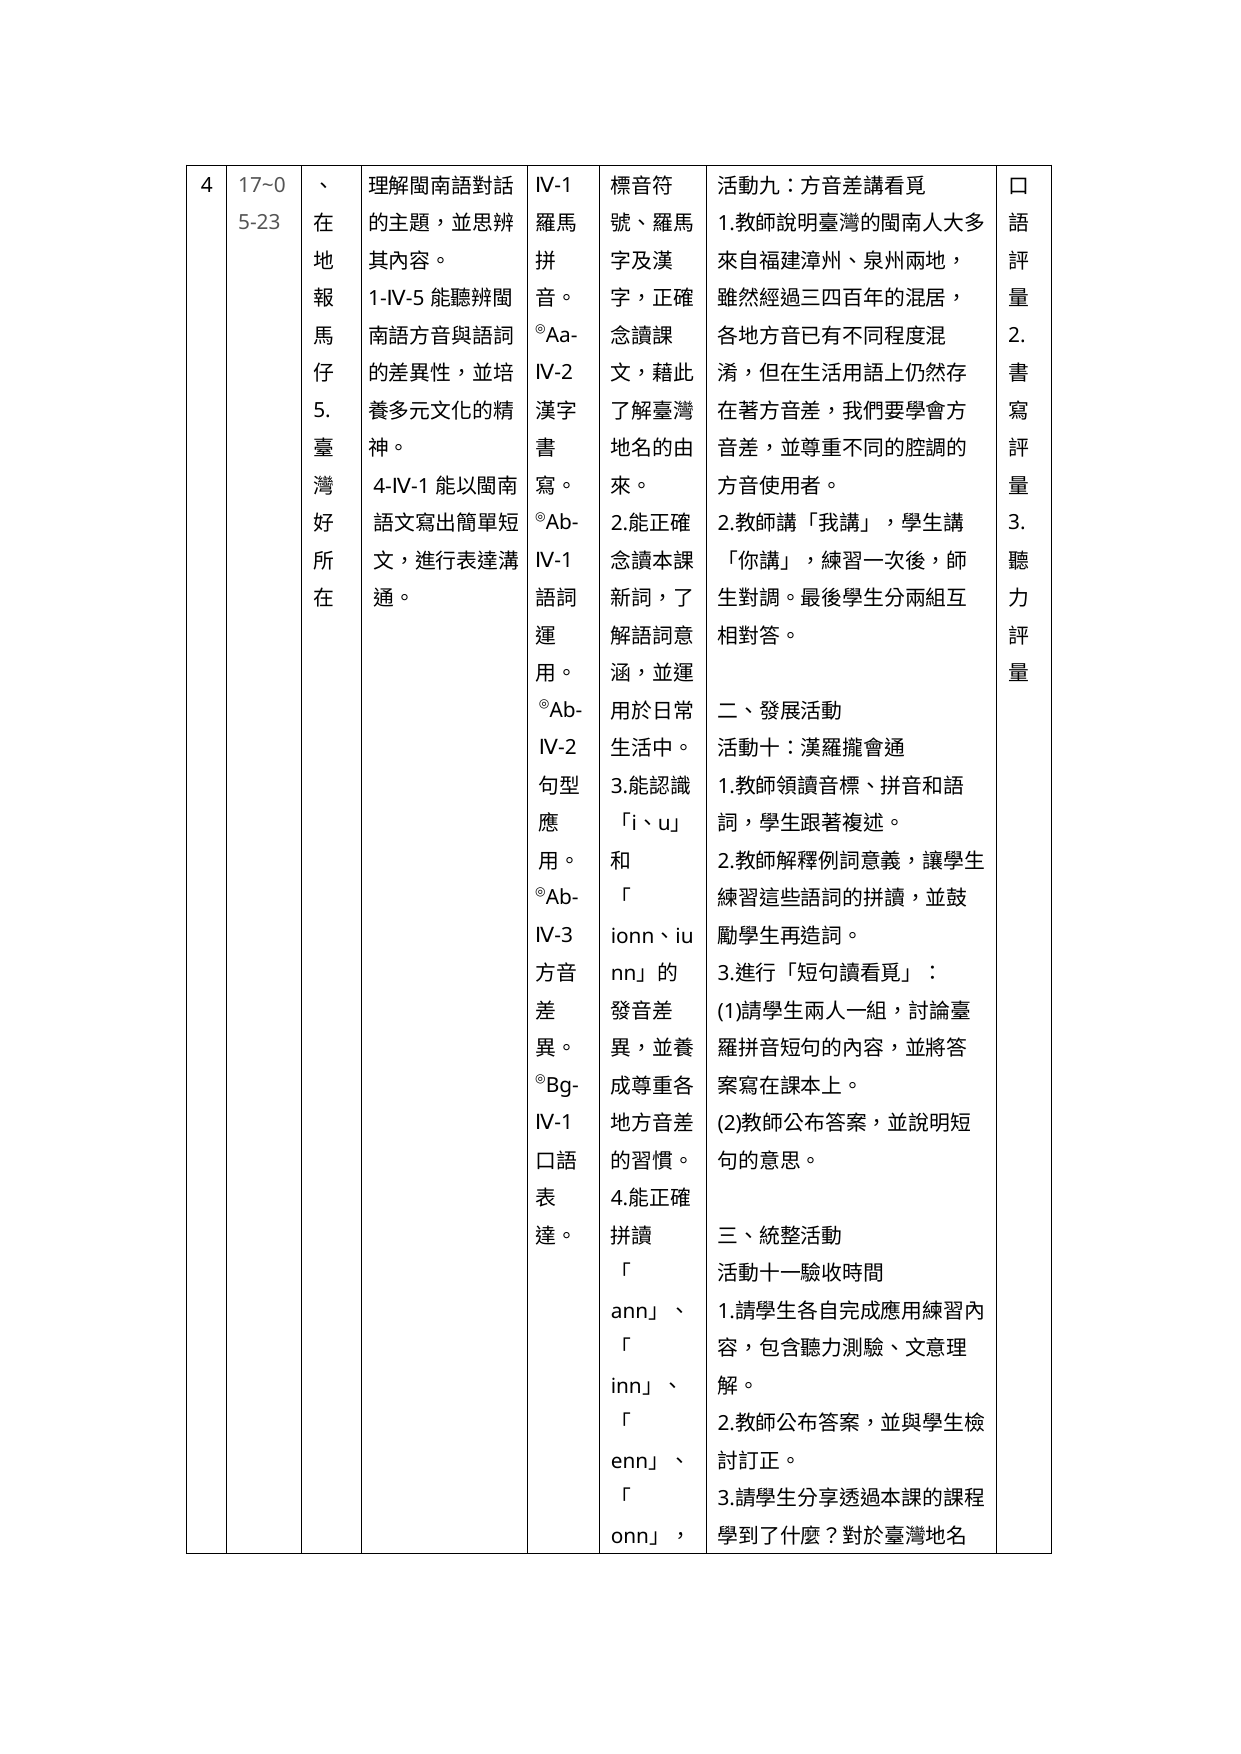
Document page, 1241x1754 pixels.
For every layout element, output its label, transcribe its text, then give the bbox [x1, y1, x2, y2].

table_cell 三、在地報馬仔5. 臺灣好所在 [302, 166, 361, 1553]
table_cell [600, 166, 706, 1553]
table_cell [362, 166, 527, 1553]
table_cell 05-17~05-23 [227, 166, 301, 1553]
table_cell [528, 166, 599, 1553]
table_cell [707, 166, 996, 1553]
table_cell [997, 166, 1051, 1553]
table_cell 14 [187, 166, 226, 1553]
